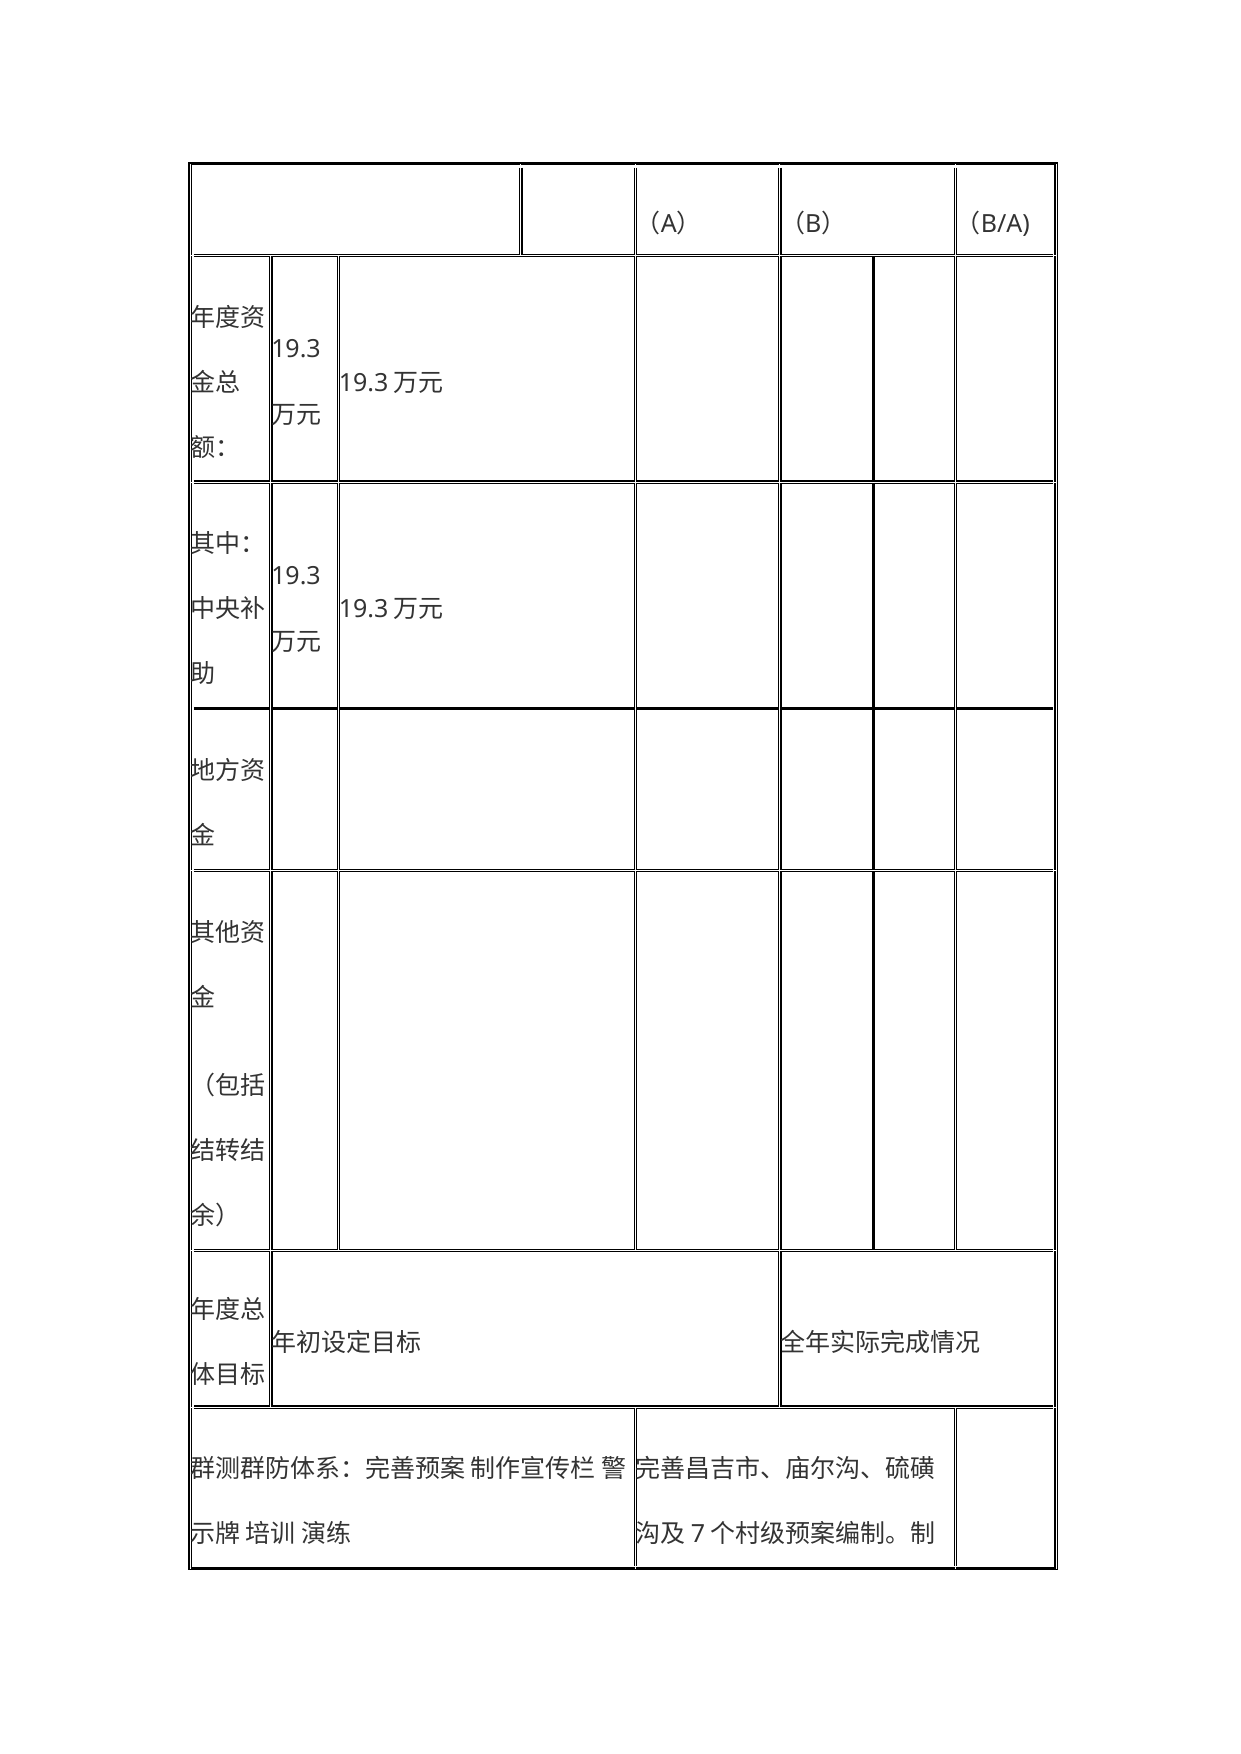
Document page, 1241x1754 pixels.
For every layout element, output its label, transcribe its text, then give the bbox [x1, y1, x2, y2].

table_cell 项目资金（万元） [192, 164, 521, 254]
table_cell [875, 484, 954, 707]
table_cell [273, 872, 337, 1249]
table_cell [782, 710, 872, 869]
table_cell [957, 480, 1055, 707]
table_cell 19.3万元 [340, 484, 634, 707]
table_cell [637, 484, 778, 707]
table_cell [875, 257, 954, 480]
table_cell 全年实际完成情况 [780, 1249, 1056, 1405]
table_cell [782, 484, 872, 707]
table_cell 执行率（B/A) [956, 165, 1054, 254]
table_cell [956, 1405, 1055, 1567]
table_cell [192, 1405, 636, 1567]
table_cell [637, 257, 778, 480]
table_cell [340, 710, 634, 869]
table_cell 年度总体目标 [190, 1249, 271, 1405]
table_cell [875, 710, 954, 869]
table_cell [957, 707, 1054, 869]
table_cell [956, 254, 1056, 480]
table_cell [521, 165, 636, 254]
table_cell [636, 1409, 956, 1567]
table_cell [637, 872, 778, 1249]
table_cell [782, 872, 872, 1249]
table_cell 地方资金 [192, 707, 269, 869]
table_cell [956, 869, 1056, 1249]
table_cell 年初设定目标 [273, 1252, 778, 1405]
table_cell 全年执行数（B） [780, 165, 956, 254]
table_cell [875, 872, 954, 1249]
table_cell [637, 710, 778, 869]
table_cell [273, 710, 337, 869]
table_cell 19.3万元 [273, 484, 337, 707]
table_cell [782, 257, 872, 480]
table_cell [340, 872, 634, 1249]
table_cell 其中：中央补助 [192, 480, 269, 707]
table_cell 其他资金 （包括结转结余） [190, 869, 271, 1249]
table_cell 19.3万元 [340, 257, 634, 480]
table_cell 全年预算数（A） [636, 164, 780, 254]
table_cell 年度资金总额： [190, 254, 271, 480]
table_cell 19.3万元 [273, 257, 337, 480]
